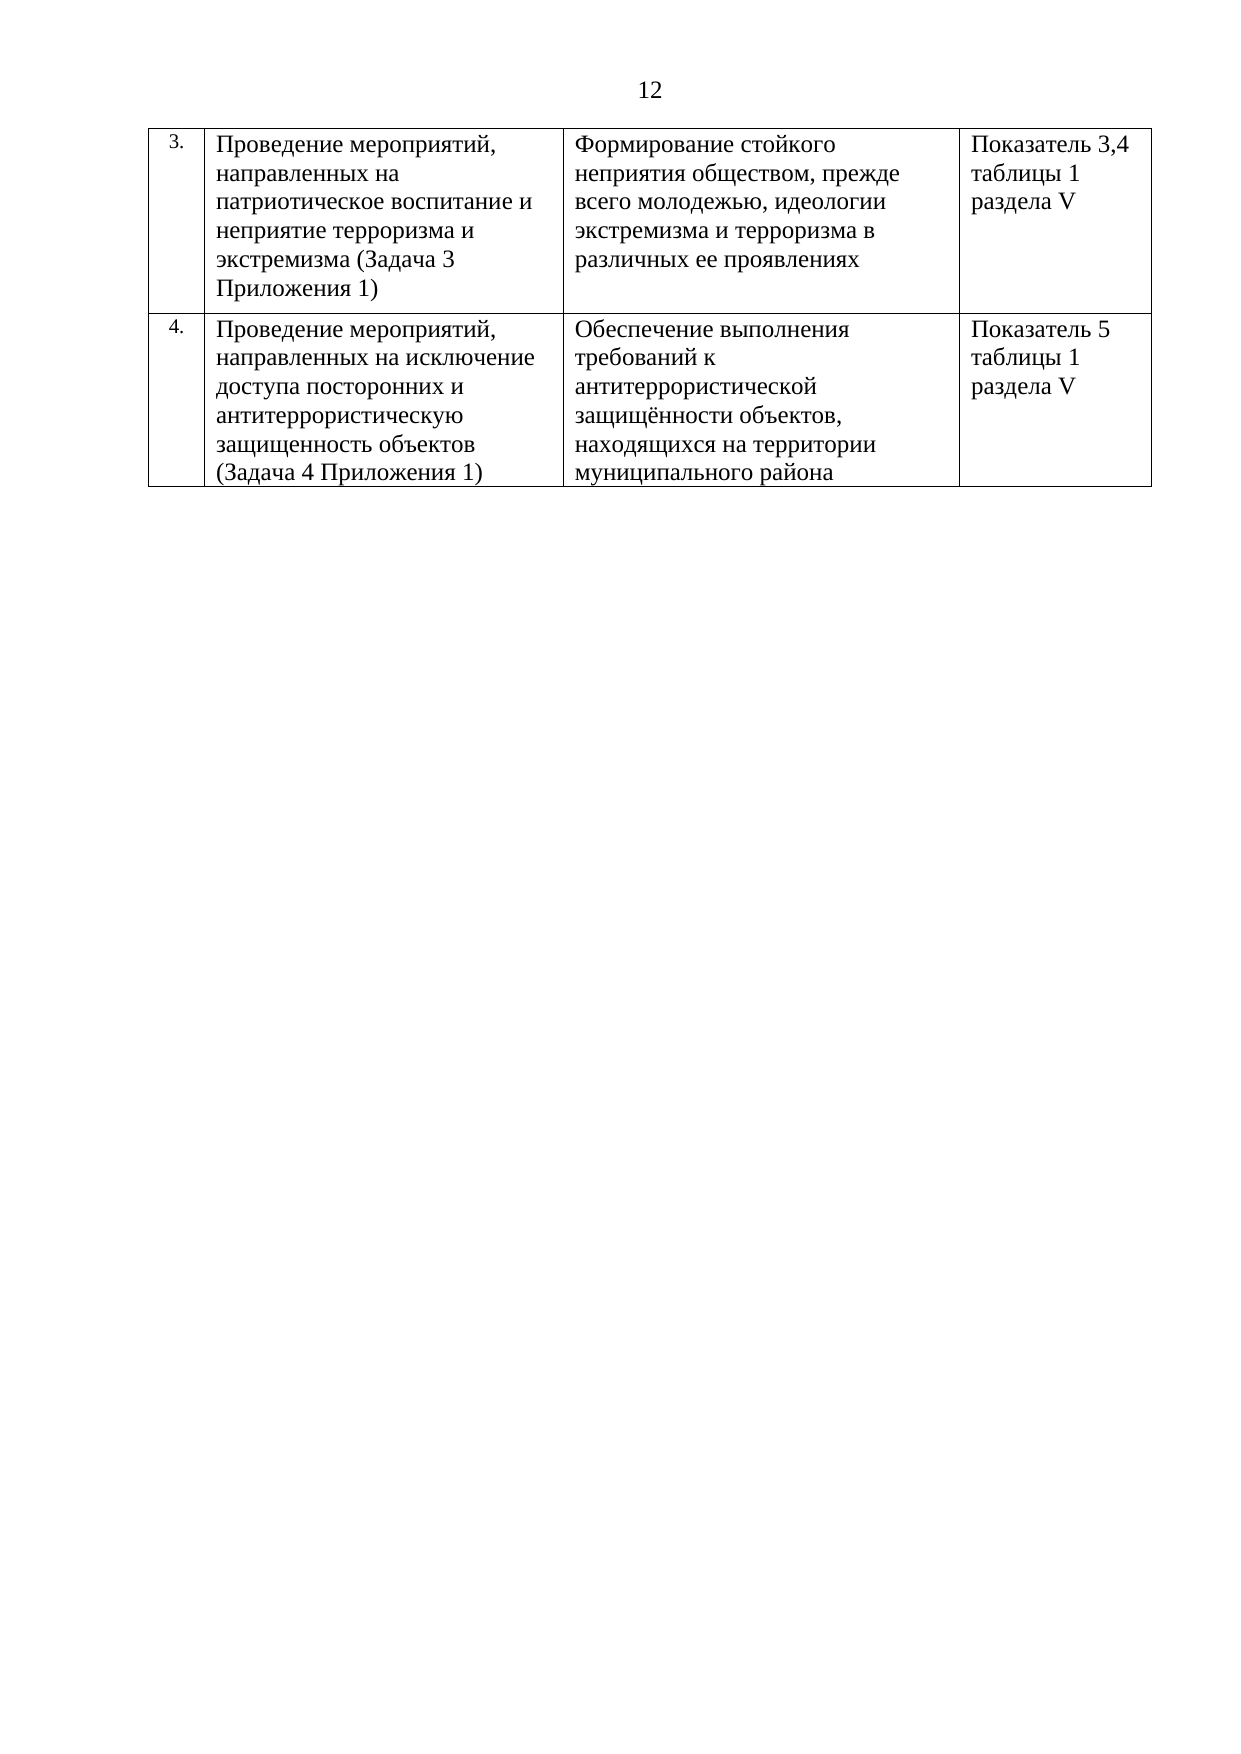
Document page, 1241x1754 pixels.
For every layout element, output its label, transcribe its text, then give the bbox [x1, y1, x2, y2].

table_cell Формирование стойкого неприятия обществом, прежде всего молодежью, идеологии экстремизма и терроризма в различных ее проявлениях [564, 129, 959, 313]
table_cell Показатель 3,4 таблицы 1 раздела V [960, 129, 1151, 313]
table_cell 4. [149, 314, 204, 486]
table_cell Проведение мероприятий, направленных на исключение доступа посторонних и антитеррористическую защищенность объектов (Задача 4 Приложения 1) [205, 314, 563, 486]
table_cell 3. [149, 129, 204, 313]
table_cell Обеспечение выполнения требований к антитеррористической защищённости объектов, находящихся на территории муниципального района [564, 314, 959, 486]
table_cell Проведение мероприятий, направленных на патриотическое воспитание и неприятие терроризма и экстремизма (Задача 3 Приложения 1) [205, 129, 563, 313]
table_cell Показатель 5 таблицы 1 раздела V [960, 314, 1151, 486]
